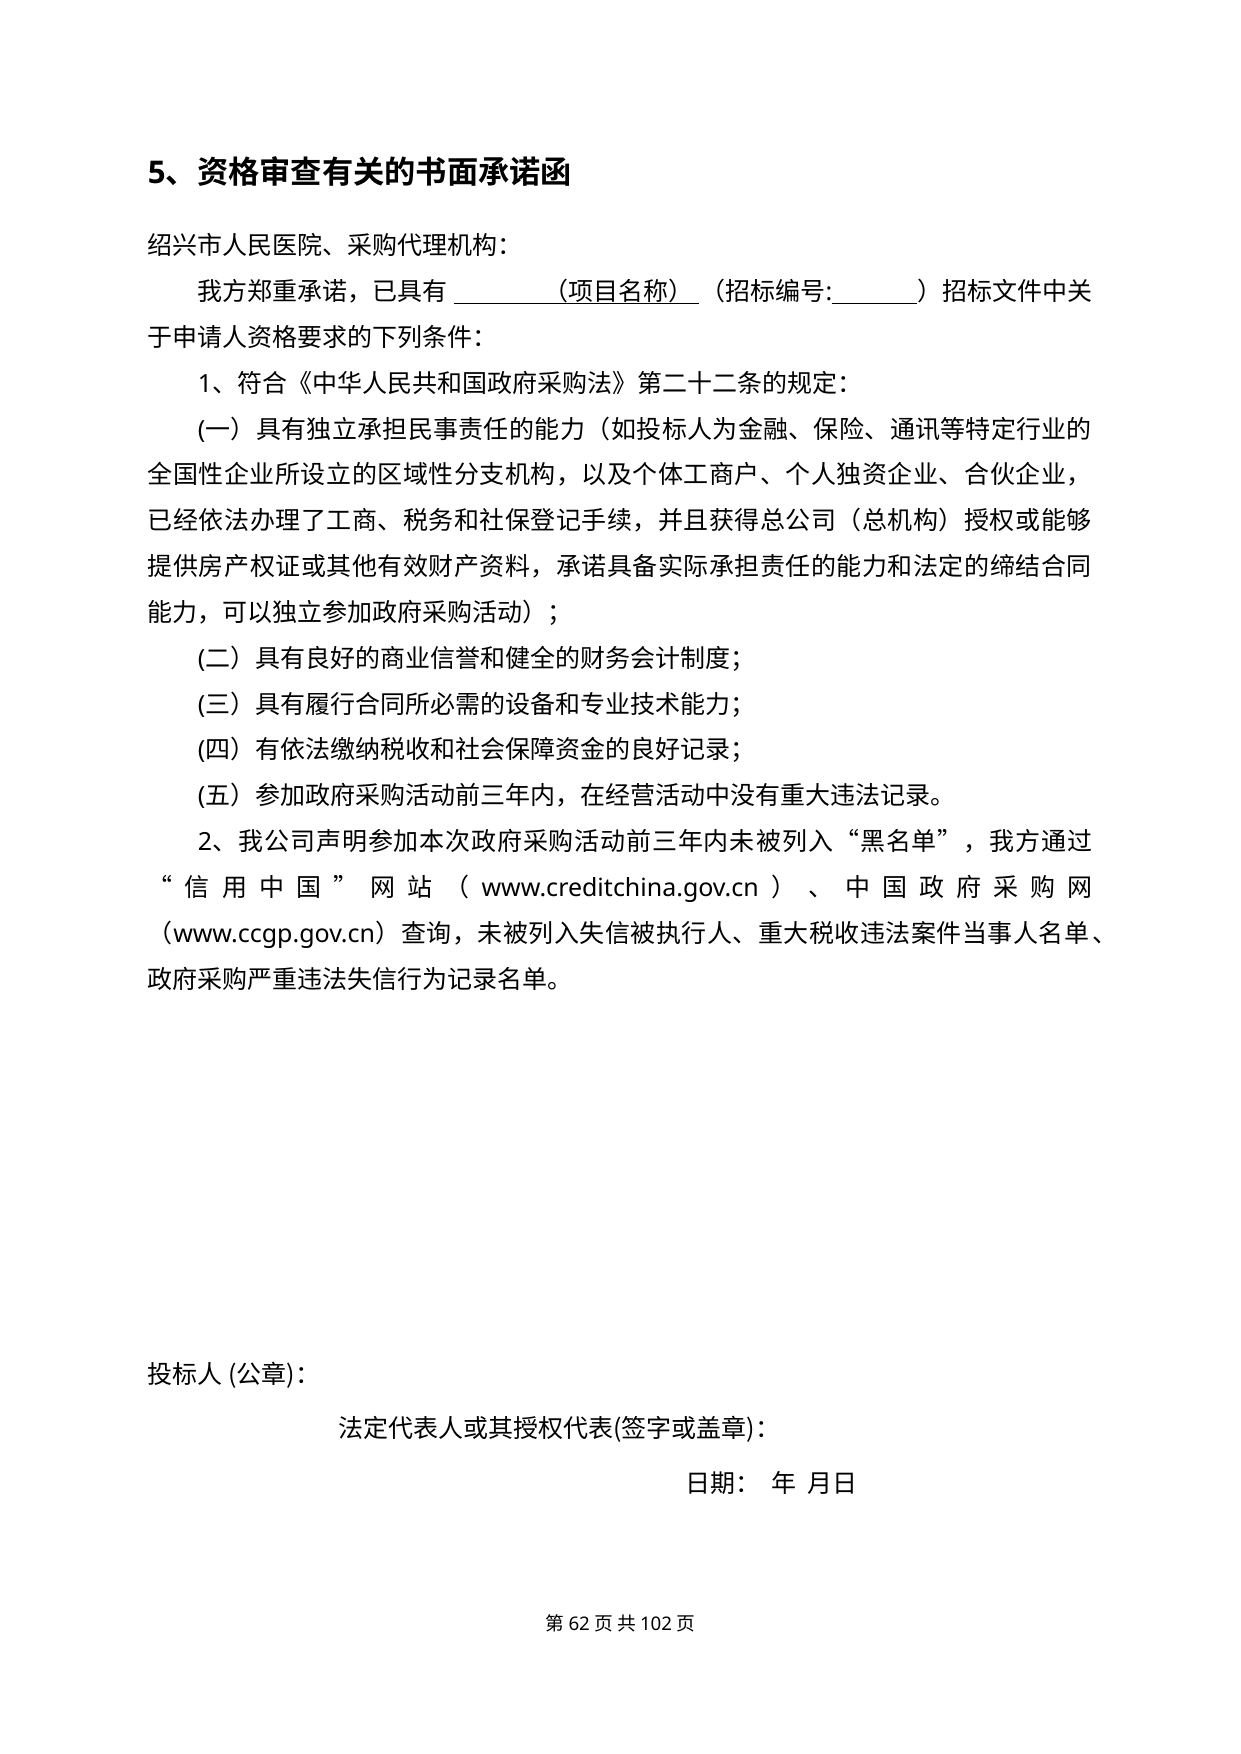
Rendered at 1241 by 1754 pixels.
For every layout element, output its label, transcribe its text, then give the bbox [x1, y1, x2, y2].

text 2、我公司声明参加本次政府采购活动前三年内未被列入“黑名单”，我方通过“信用中国”网站（www.creditchina.gov.cn）、中国政府采购网（www.ccgp.gov.cn）查询，未被列入失信被执行人、重大税收违法案件当事人名单、政府采购严重违法失信行为记录名单。 [148, 814, 1093, 997]
text 1、符合《中华人民共和国政府采购法》第二十二条的规定： [148, 356, 1093, 401]
text (二）具有良好的商业信誉和健全的财务会计制度； [148, 631, 1093, 676]
text 投标人 (公章)： [148, 1354, 1093, 1391]
text (五）参加政府采购活动前三年内，在经营活动中没有重大违法记录。 [148, 768, 1093, 814]
text 日期： 年 月日 [148, 1463, 1093, 1499]
text 法定代表人或其授权代表(签字或盖章)： [148, 1409, 1093, 1445]
text (一）具有独立承担民事责任的能力（如投标人为金融、保险、通讯等特定行业的全国性企业所设立的区域性分支机构，以及个体工商户、个人独资企业、合伙企业，已经依法办理了工商、税务和社保登记手续，并且获得总公司（总机构）授权或能够提供房产权证或其他有效财产资料，承诺具备实际承担责任的能力和法定的缔结合同能力，可以独立参加政府采购活动）； [148, 401, 1093, 631]
text (三）具有履行合同所必需的设备和专业技术能力； [148, 676, 1093, 722]
text 5、资格审查有关的书面承诺函 [148, 148, 1093, 193]
text (四）有依法缴纳税收和社会保障资金的良好记录； [148, 722, 1093, 768]
text 我方郑重承诺，已具有 （项目名称） （招标编号: ）招标文件中关于申请人资格要求的下列条件： [148, 264, 1093, 356]
text 绍兴市人民医院、采购代理机构： [148, 218, 1093, 264]
